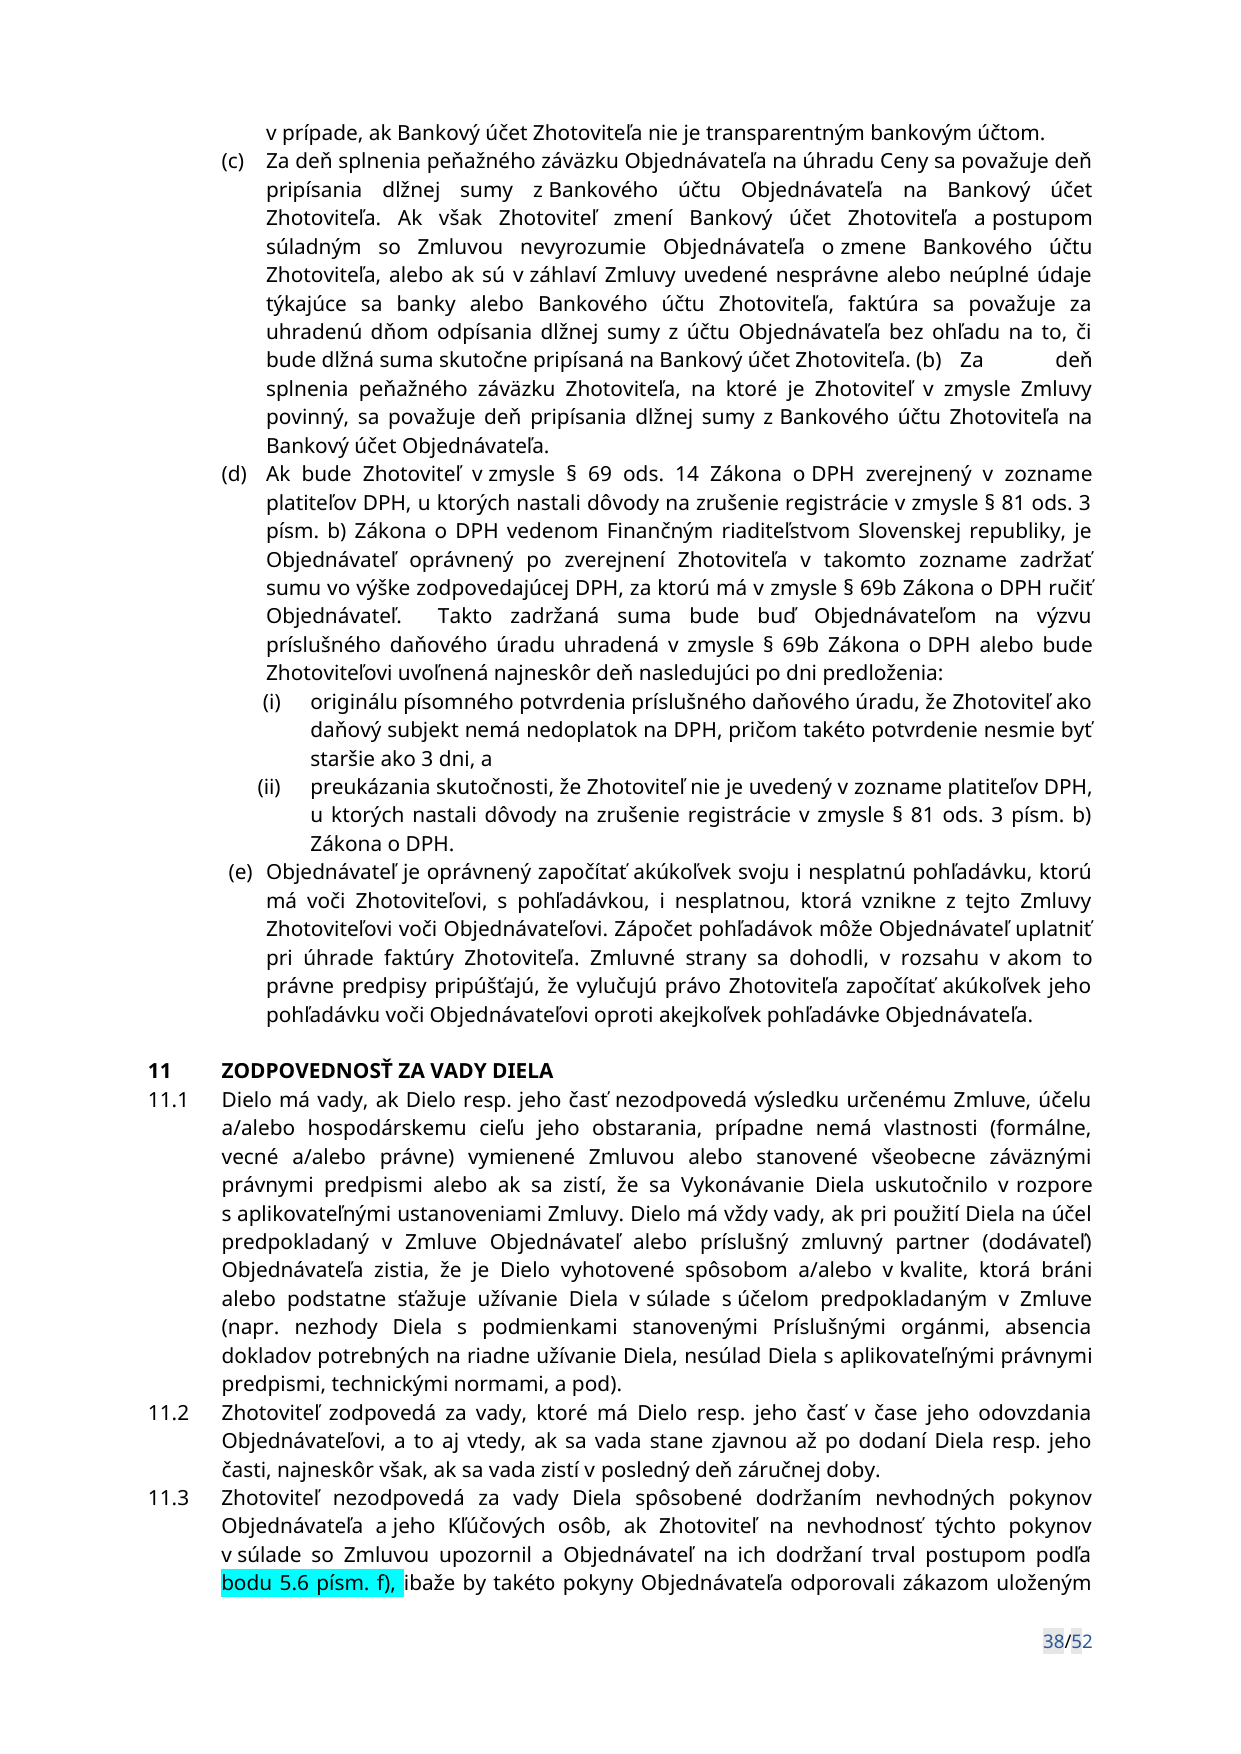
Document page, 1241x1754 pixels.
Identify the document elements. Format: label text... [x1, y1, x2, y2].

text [148, 1483, 1093, 1597]
text 11.1 Dielo má vady, ak Dielo resp. jeho časť nezodpovedá výsledku určenému Zmluve, účelu a/alebo hospodárskemu cieľu jeho obstarania, prípadne nemá vlastnosti (formálne, vecné a/alebo právne) vymienené Zmluvou alebo stanovené všeobecne záväznými právnymi predpismi alebo ak sa zistí, že sa Vykonávanie Diela uskutočnilo v rozpore s aplikovateľnými ustanoveniami Zmluvy. Dielo má vždy vady, ak pri použití Diela na účel predpokladaný v Zmluve Objednávateľ alebo príslušný zmluvný partner (dodávateľ) Objednávateľa zistia, že je Dielo vyhotovené spôsobom a/alebo v kvalite, ktorá bráni alebo podstatne sťažuje užívanie Diela v súlade s účelom predpokladaným v Zmluve (napr. nezhody Diela s podmienkami stanovenými Príslušnými orgánmi, absencia dokladov potrebných na riadne užívanie Diela, nesúlad Diela s aplikovateľnými právnymi predpismi, technickými normami, a pod). [148, 1085, 1093, 1398]
list preukázania skutočnosti, že Zhotoviteľ nie je uvedený v zozname platiteľov DPH, u ktorých nastali dôvody na zrušenie registrácie v zmysle § 81 ods. 3 písm. b) Zákona o DPH. [281, 772, 1093, 857]
text 11 ZODPOVEDNOSŤ ZA VADY DIELA [148, 1057, 1093, 1085]
list Objednávateľ je oprávnený započítať akúkoľvek svoju i nesplatnú pohľadávku, ktorú má voči Zhotoviteľovi, s pohľadávkou, i nesplatnou, ktorá vznikne z tejto Zmluvy Zhotoviteľovi voči Objednávateľovi. Zápočet pohľadávok môže Objednávateľ uplatniť pri úhrade faktúry Zhotoviteľa. Zmluvné strany sa dohodli, v rozsahu v akom to právne predpisy pripúšťajú, že vylučujú právo Zhotoviteľa započítať akúkoľvek jeho pohľadávku voči Objednávateľovi oproti akejkoľvek pohľadávke Objednávateľa. [228, 857, 1093, 1028]
text (c) Za deň splnenia peňažného záväzku Objednávateľa na úhradu Ceny sa považuje deň pripísania dlžnej sumy z Bankového účtu Objednávateľa na Bankový účet Zhotoviteľa. Ak však Zhotoviteľ zmení Bankový účet Zhotoviteľa a postupom súladným so Zmluvou nevyrozumie Objednávateľa o zmene Bankového účtu Zhotoviteľa, alebo ak sú v záhlaví Zmluvy uvedené nesprávne alebo neúplné údaje týkajúce sa banky alebo Bankového účtu Zhotoviteľa, faktúra sa považuje za uhradenú dňom odpísania dlžnej sumy z účtu Objednávateľa bez ohľadu na to, či bude dlžná suma skutočne pripísaná na Bankový účet Zhotoviteľa. (b) Za deň splnenia peňažného záväzku Zhotoviteľa, na ktoré je Zhotoviteľ v zmysle Zmluvy povinný, sa považuje deň pripísania dlžnej sumy z Bankového účtu Zhotoviteľa na Bankový účet Objednávateľa. [221, 147, 1093, 459]
text 11.2 Zhotoviteľ zodpovedá za vady, ktoré má Dielo resp. jeho časť v čase jeho odovzdania Objednávateľovi, a to aj vtedy, ak sa vada stane zjavnou až po dodaní Diela resp. jeho časti, najneskôr však, ak sa vada zistí v posledný deň záručnej doby. [148, 1398, 1093, 1483]
text (d) Ak bude Zhotoviteľ v zmysle § 69 ods. 14 Zákona o DPH zverejnený v zozname platiteľov DPH, u ktorých nastali dôvody na zrušenie registrácie v zmysle § 81 ods. 3 písm. b) Zákona o DPH vedenom Finančným riaditeľstvom Slovenskej republiky, je Objednávateľ oprávnený po zverejnení Zhotoviteľa v takomto zozname zadržať sumu vo výške zodpovedajúcej DPH, za ktorú má v zmysle § 69b Zákona o DPH ručiť Objednávateľ. Takto zadržaná suma bude buď Objednávateľom na výzvu príslušného daňového úradu uhradená v zmysle § 69b Zákona o DPH alebo bude Zhotoviteľovi uvoľnená najneskôr deň nasledujúci po dni predloženia: [221, 459, 1093, 687]
list originálu písomného potvrdenia príslušného daňového úradu, že Zhotoviteľ ako daňový subjekt nemá nedoplatok na DPH, pričom takéto potvrdenie nesmie byť staršie ako 3 dni, a [281, 687, 1093, 772]
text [221, 118, 1093, 147]
